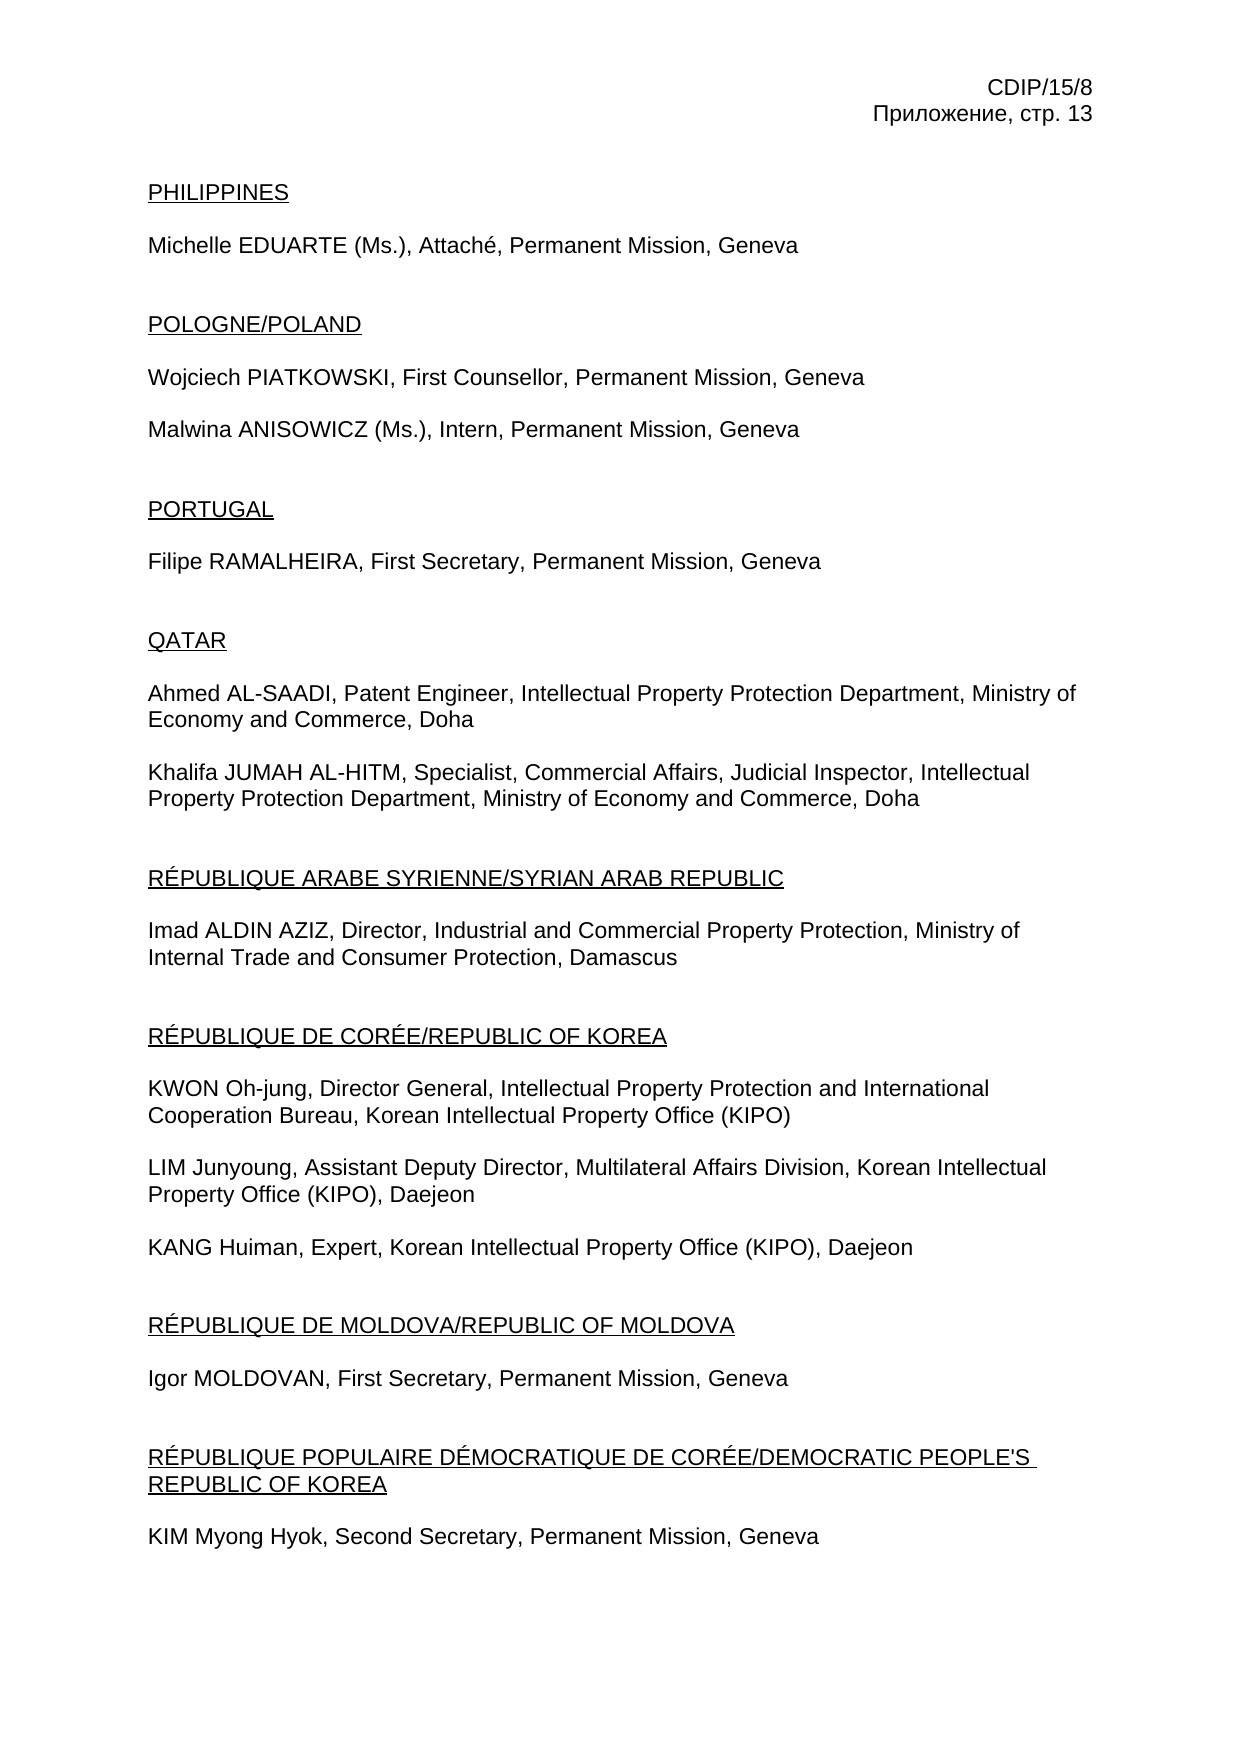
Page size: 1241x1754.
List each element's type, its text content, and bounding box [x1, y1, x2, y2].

text RÉPUBLIQUE ARABE SYRIENNE/SYRIAN ARAB REPUBLIC [148, 864, 1093, 891]
text PHILIPPINES [148, 179, 1093, 206]
text QATAR [148, 627, 1093, 654]
text Michelle EDUARTE (Ms.), Attaché, Permanent Mission, Geneva [148, 232, 1093, 258]
text LIM Junyoung, Assistant Deputy Director, Multilateral Affairs Division, Korean Intellectual Property Office (KIPO), Daejeon [148, 1154, 1093, 1207]
text Wojciech PIATKOWSKI, First Counsellor, Permanent Mission, Geneva [148, 364, 1093, 390]
text Igor MOLDOVAN, First Secretary, Permanent Mission, Geneva [148, 1365, 1093, 1392]
text Filipe RAMALHEIRA, First Secretary, Permanent Mission, Geneva [148, 548, 1093, 574]
text Khalifa JUMAH AL-HITM, Specialist, Commercial Affairs, Judicial Inspector, Intellectual Property Protection Department, Ministry of Economy and Commerce, Doha [148, 759, 1093, 812]
text RÉPUBLIQUE DE CORÉE/REPUBLIC OF KOREA [148, 1023, 1093, 1049]
text RÉPUBLIQUE DE MOLDOVA/REPUBLIC OF MOLDOVA [148, 1312, 1093, 1339]
text Ahmed AL-SAADI, Patent Engineer, Intellectual Property Protection Department, Ministry of Economy and Commerce, Doha [148, 680, 1093, 733]
text PORTUGAL [148, 496, 1093, 522]
text KANG Huiman, Expert, Korean Intellectual Property Office (KIPO), Daejeon [148, 1233, 1093, 1260]
text KIM Myong Hyok, Second Secretary, Permanent Mission, Geneva [148, 1523, 1093, 1550]
text POLOGNE/POLAND [148, 311, 1093, 337]
text Imad ALDIN AZIZ, Director, Industrial and Commercial Property Protection, Ministry of Internal Trade and Consumer Protection, Damascus [148, 917, 1093, 970]
text Malwina ANISOWICZ (Ms.), Intern, Permanent Mission, Geneva [148, 416, 1093, 443]
text RÉPUBLIQUE POPULAIRE DÉMOCRATIQUE DE CORÉE/DEMOCRATIC PEOPLE'S REPUBLIC OF KOREA [148, 1444, 1093, 1497]
text KWON Oh-jung, Director General, Intellectual Property Protection and International Cooperation Bureau, Korean Intellectual Property Office (KIPO) [148, 1075, 1093, 1128]
